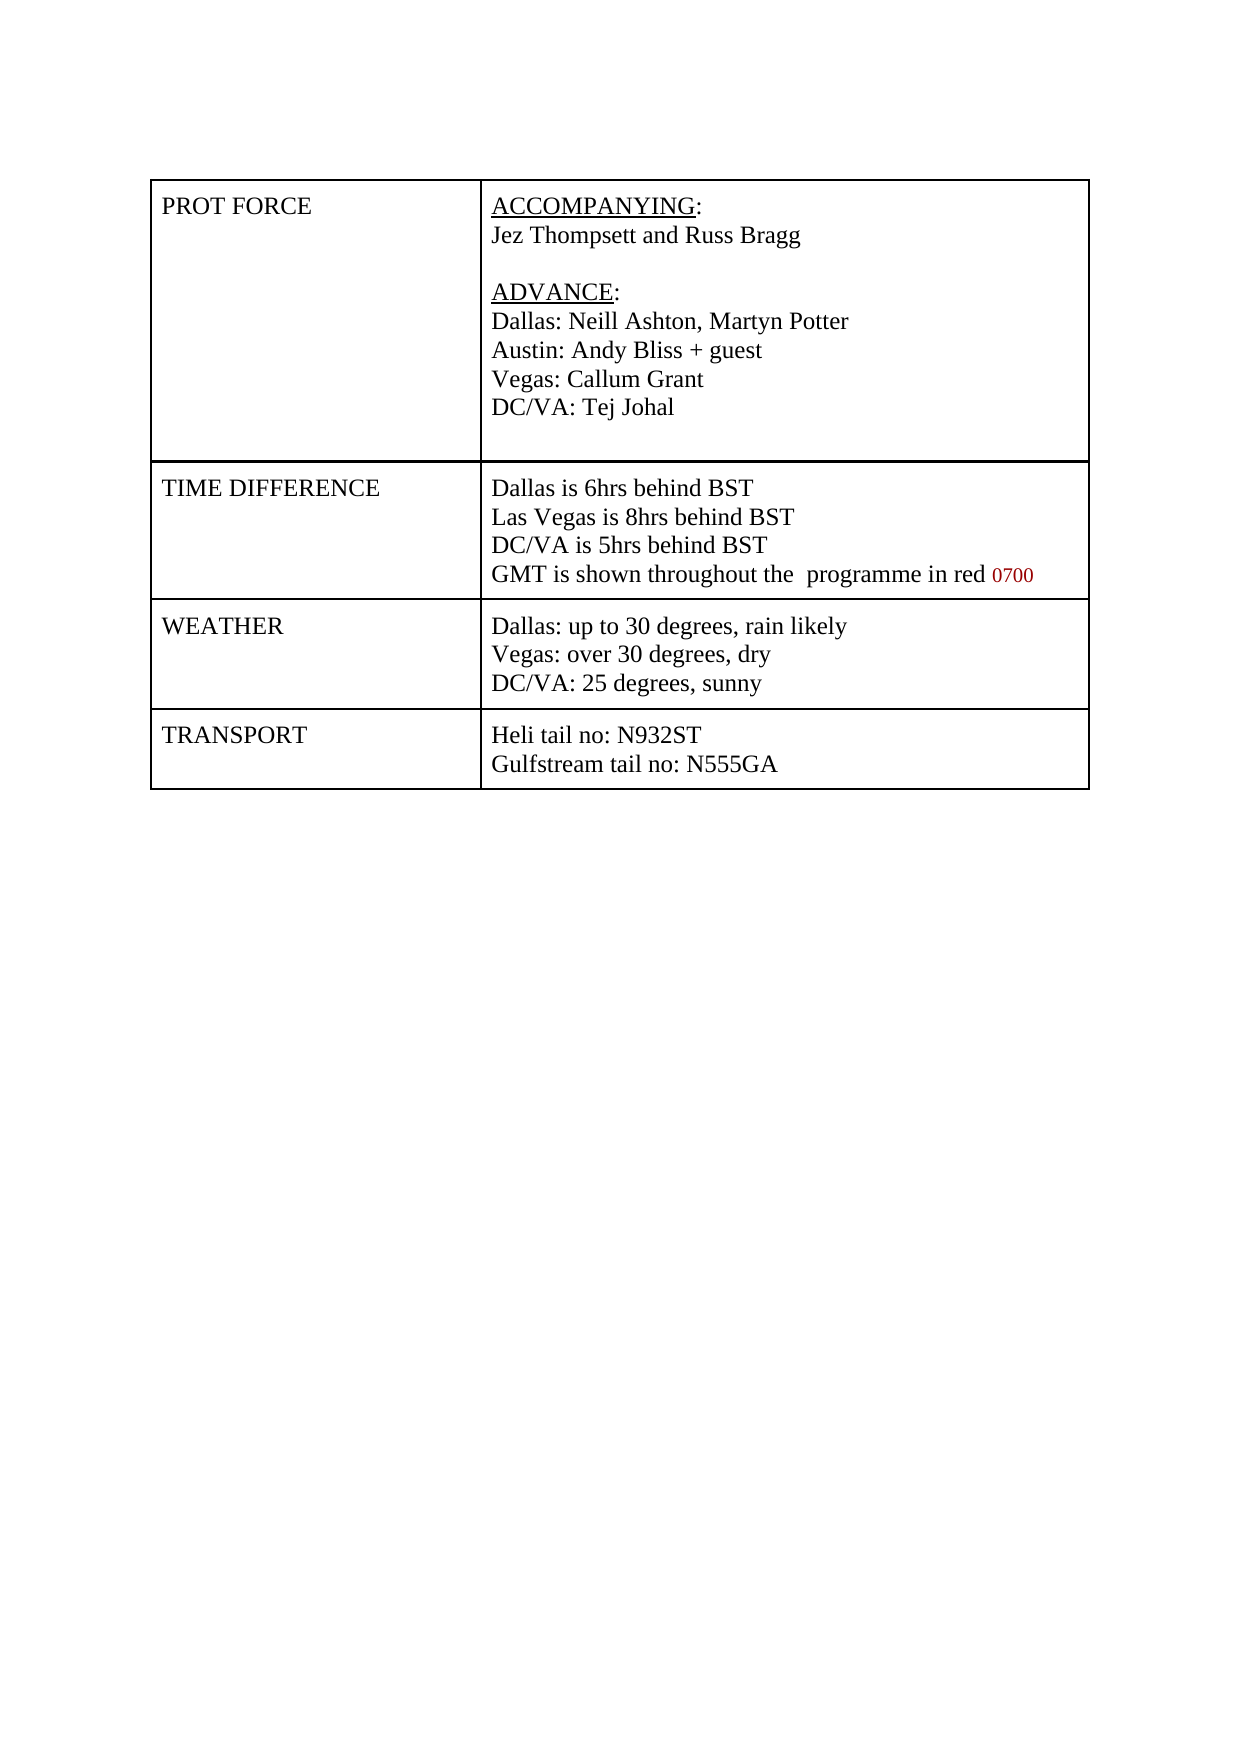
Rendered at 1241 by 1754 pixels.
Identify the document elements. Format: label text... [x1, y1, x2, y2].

table_cell Dallas: up to 30 degrees, rain likely Vegas: over 30 degrees, dry DC/VA: 25 degrees, sunny [482, 600, 1088, 707]
table_header PROT FORCE [152, 181, 480, 460]
table_cell WEATHER [152, 600, 480, 707]
table_cell Heli tail no: N932ST Gulfstream tail no: N555GA [482, 710, 1088, 788]
table_cell Dallas is 6hrs behind BST Las Vegas is 8hrs behind BST DC/VA is 5hrs behind BST GMT is shown throughout the programme in red 0700 [482, 463, 1088, 598]
table_header ACCOMPANYING: Jez Thompsett and Russ Bragg ADVANCE: Dallas: Neill Ashton, Martyn Potter Austin: Andy Bliss + guest Vegas: Callum Grant DC/VA: Tej Johal [482, 181, 1088, 460]
table_cell TRANSPORT [152, 710, 480, 788]
table_cell TIME DIFFERENCE [152, 463, 480, 598]
